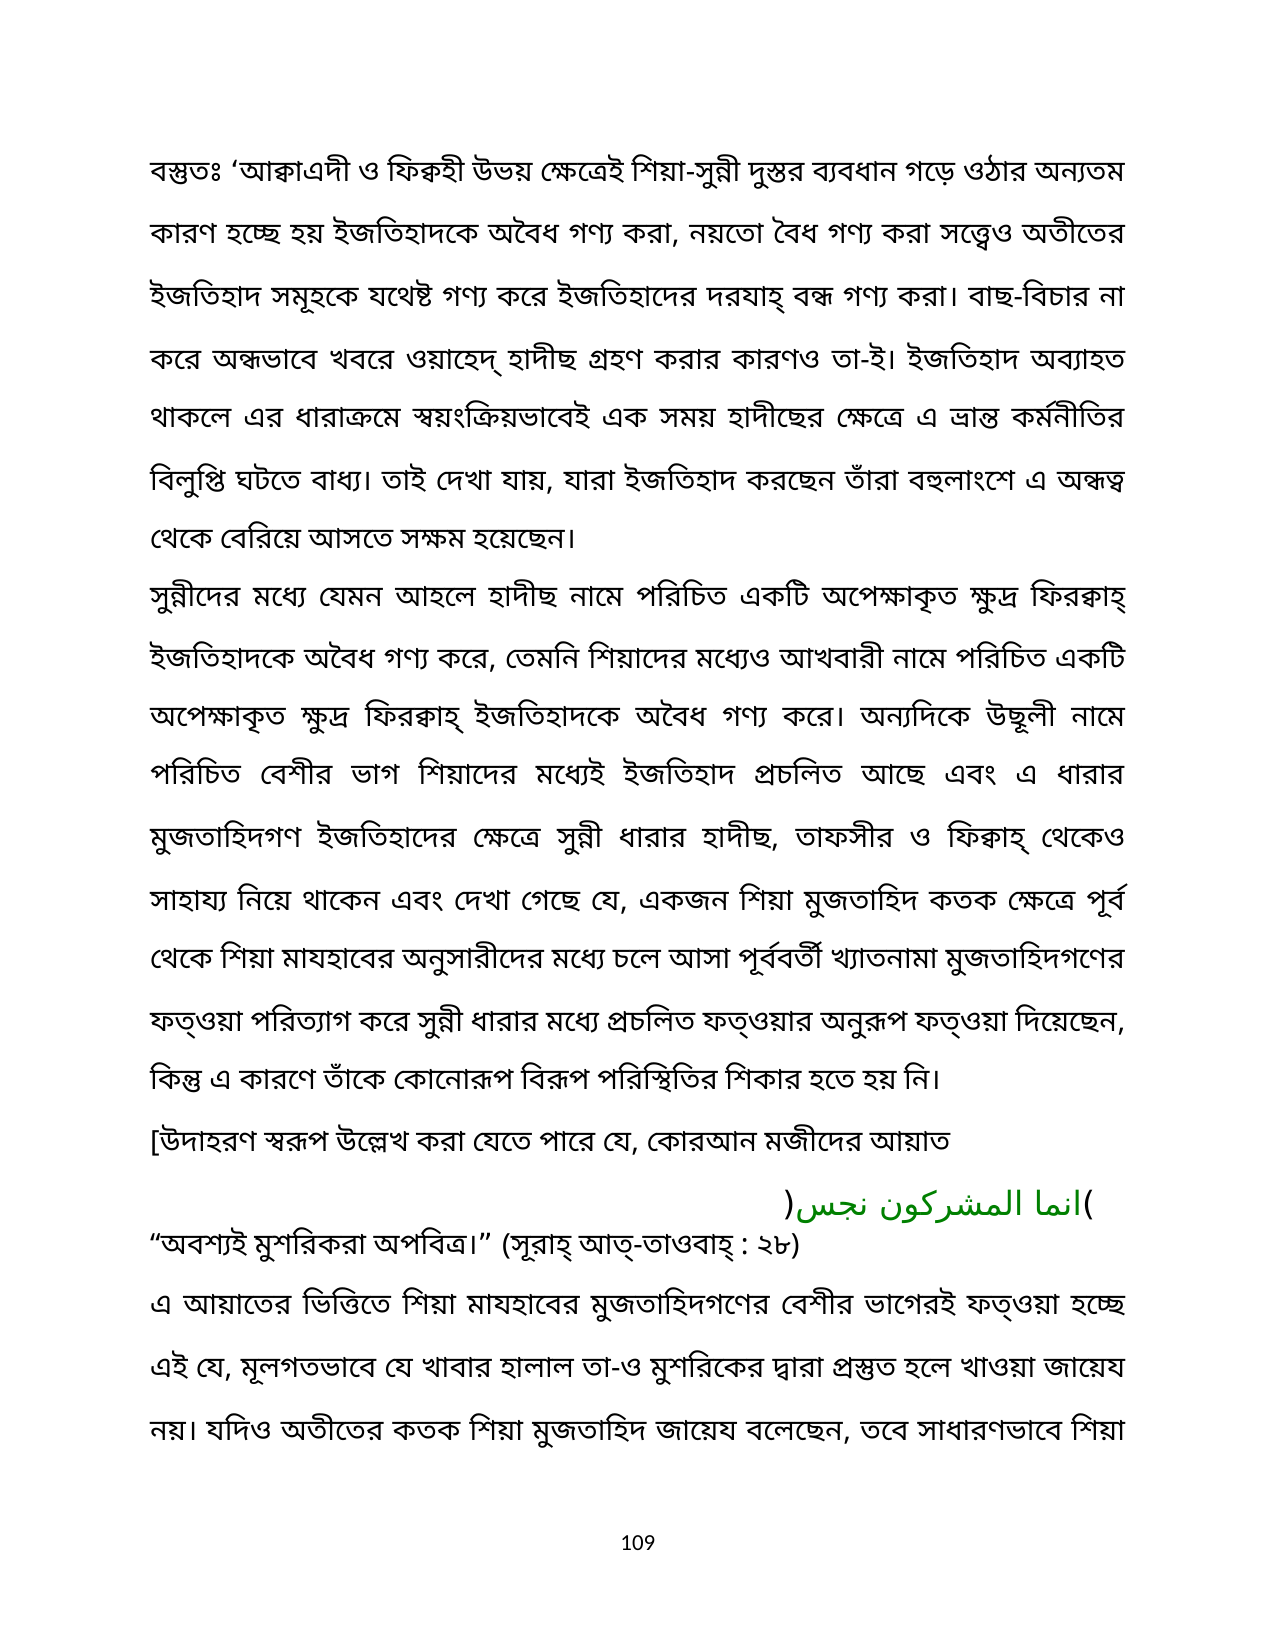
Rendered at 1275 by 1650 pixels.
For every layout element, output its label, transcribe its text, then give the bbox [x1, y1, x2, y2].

text )انما المشرکون نجس( [150, 1185, 1125, 1223]
text বস্তুতঃ ‘আক্বাএদী ও ফিক্বহী উভয় ক্ষেত্রেই শিয়া-সুন্নী দুস্তর ব্যবধান গড়ে ওঠার অন্যতম কারণ হচ্ছে হয় ইজতিহাদকে অবৈধ গণ্য করা, নয়তো বৈধ গণ্য করা সত্ত্বেও অতীতের ইজতিহাদ সমূহকে যথেষ্ট গণ্য করে ইজতিহাদের দরযাহ্ বন্ধ গণ্য করা। বাছ-বিচার না করে অন্ধভাবে খবরে ওয়াহেদ্ হাদীছ গ্রহণ করার কারণও তা-ই। ইজতিহাদ অব্যাহত থাকলে এর ধারাক্রমে স্বয়ংক্রিয়ভাবেই এক সময় হাদীছের ক্ষেত্রে এ ভ্রান্ত কর্মনীতির বিলুপ্তি ঘটতে বাধ্য। তাই দেখা যায়, যারা ইজতিহাদ করছেন তাঁরা বহুলাংশে এ অন্ধত্ব থেকে বেরিয়ে আসতে সক্ষম হয়েছেন। [150, 150, 1125, 560]
text “অবশ্যই মুশরিকরা অপবিত্র।” (সূরাহ্ আত্-তাওবাহ্ : ২৮) [150, 1223, 1125, 1267]
text সুন্নীদের মধ্যে যেমন আহলে হাদীছ নামে পরিচিত একটি অপেক্ষাকৃত ক্ষুদ্র ফিরক্বাহ্ ইজতিহাদকে অবৈধ গণ্য করে, তেমনি শিয়াদের মধ্যেও আখবারী নামে পরিচিত একটি অপেক্ষাকৃত ক্ষুদ্র ফিরক্বাহ্ ইজতিহাদকে অবৈধ গণ্য করে। অন্যদিকে উছূলী নামে পরিচিত বেশীর ভাগ শিয়াদের মধ্যেই ইজতিহাদ প্রচলিত আছে এবং এ ধারার মুজতাহিদগণ ইজতিহাদের ক্ষেত্রে সুন্নী ধারার হাদীছ, তাফসীর ও ফিক্বাহ্ থেকেও সাহায্য নিয়ে থাকেন এবং দেখা গেছে যে, একজন শিয়া মুজতাহিদ কতক ক্ষেত্রে পূর্ব থেকে শিয়া মাযহাবের অনুসারীদের মধ্যে চলে আসা পূর্ববর্তী খ্যাতনামা মুজতাহিদগণের ফত্ওয়া পরিত্যাগ করে সুন্নী ধারার মধ্যে প্রচলিত ফত্ওয়ার অনুরূপ ফত্ওয়া দিয়েছেন, কিন্তু এ কারণে তাঁকে কোনোরূপ বিরূপ পরিস্থিতির শিকার হতে হয় নি। [150, 579, 1125, 1101]
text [150, 1288, 1125, 1452]
text [উদাহরণ স্বরূপ উল্লেখ করা যেতে পারে যে, কোরআন মজীদের আয়াত [150, 1120, 1125, 1163]
